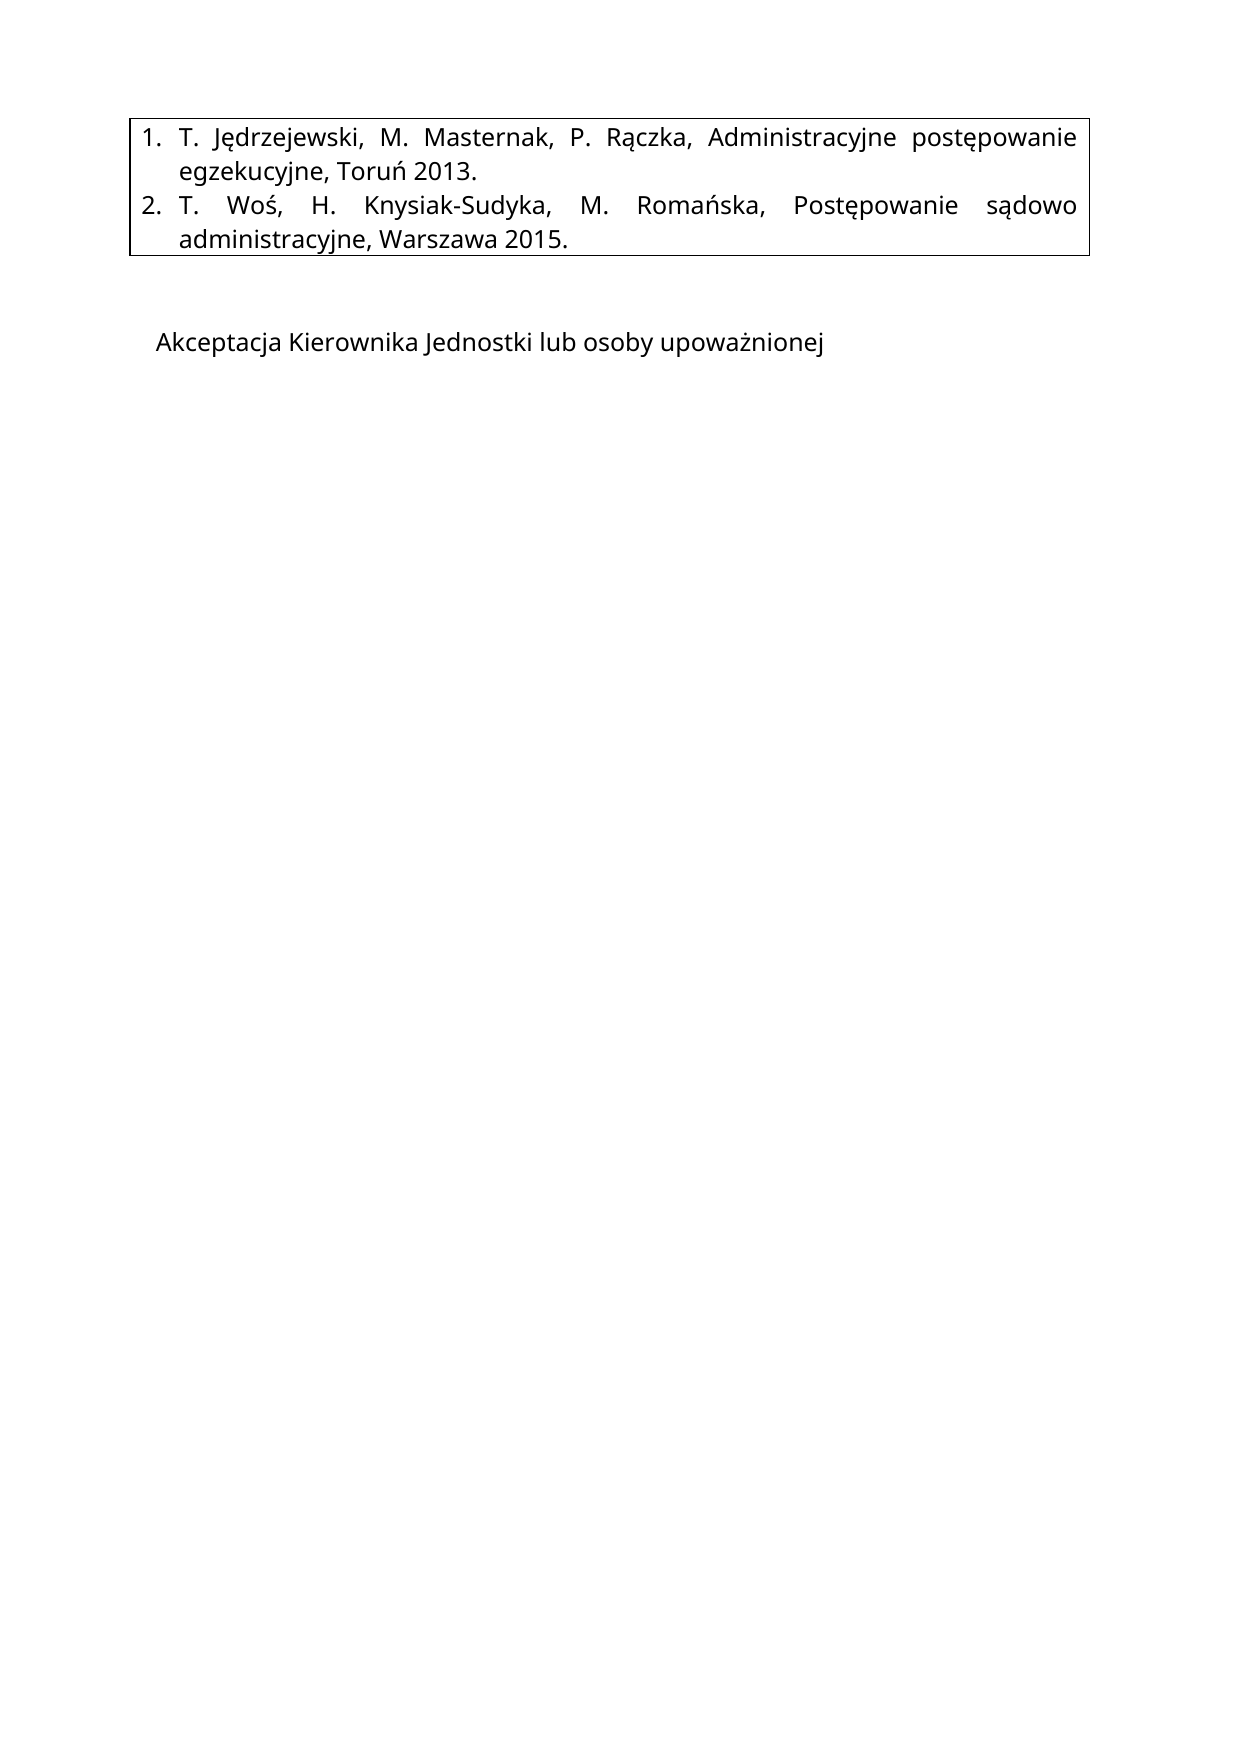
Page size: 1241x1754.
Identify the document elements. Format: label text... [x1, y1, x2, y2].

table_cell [131, 119, 1089, 255]
text Akceptacja Kierownika Jednostki lub osoby upoważnionej [156, 324, 1122, 359]
